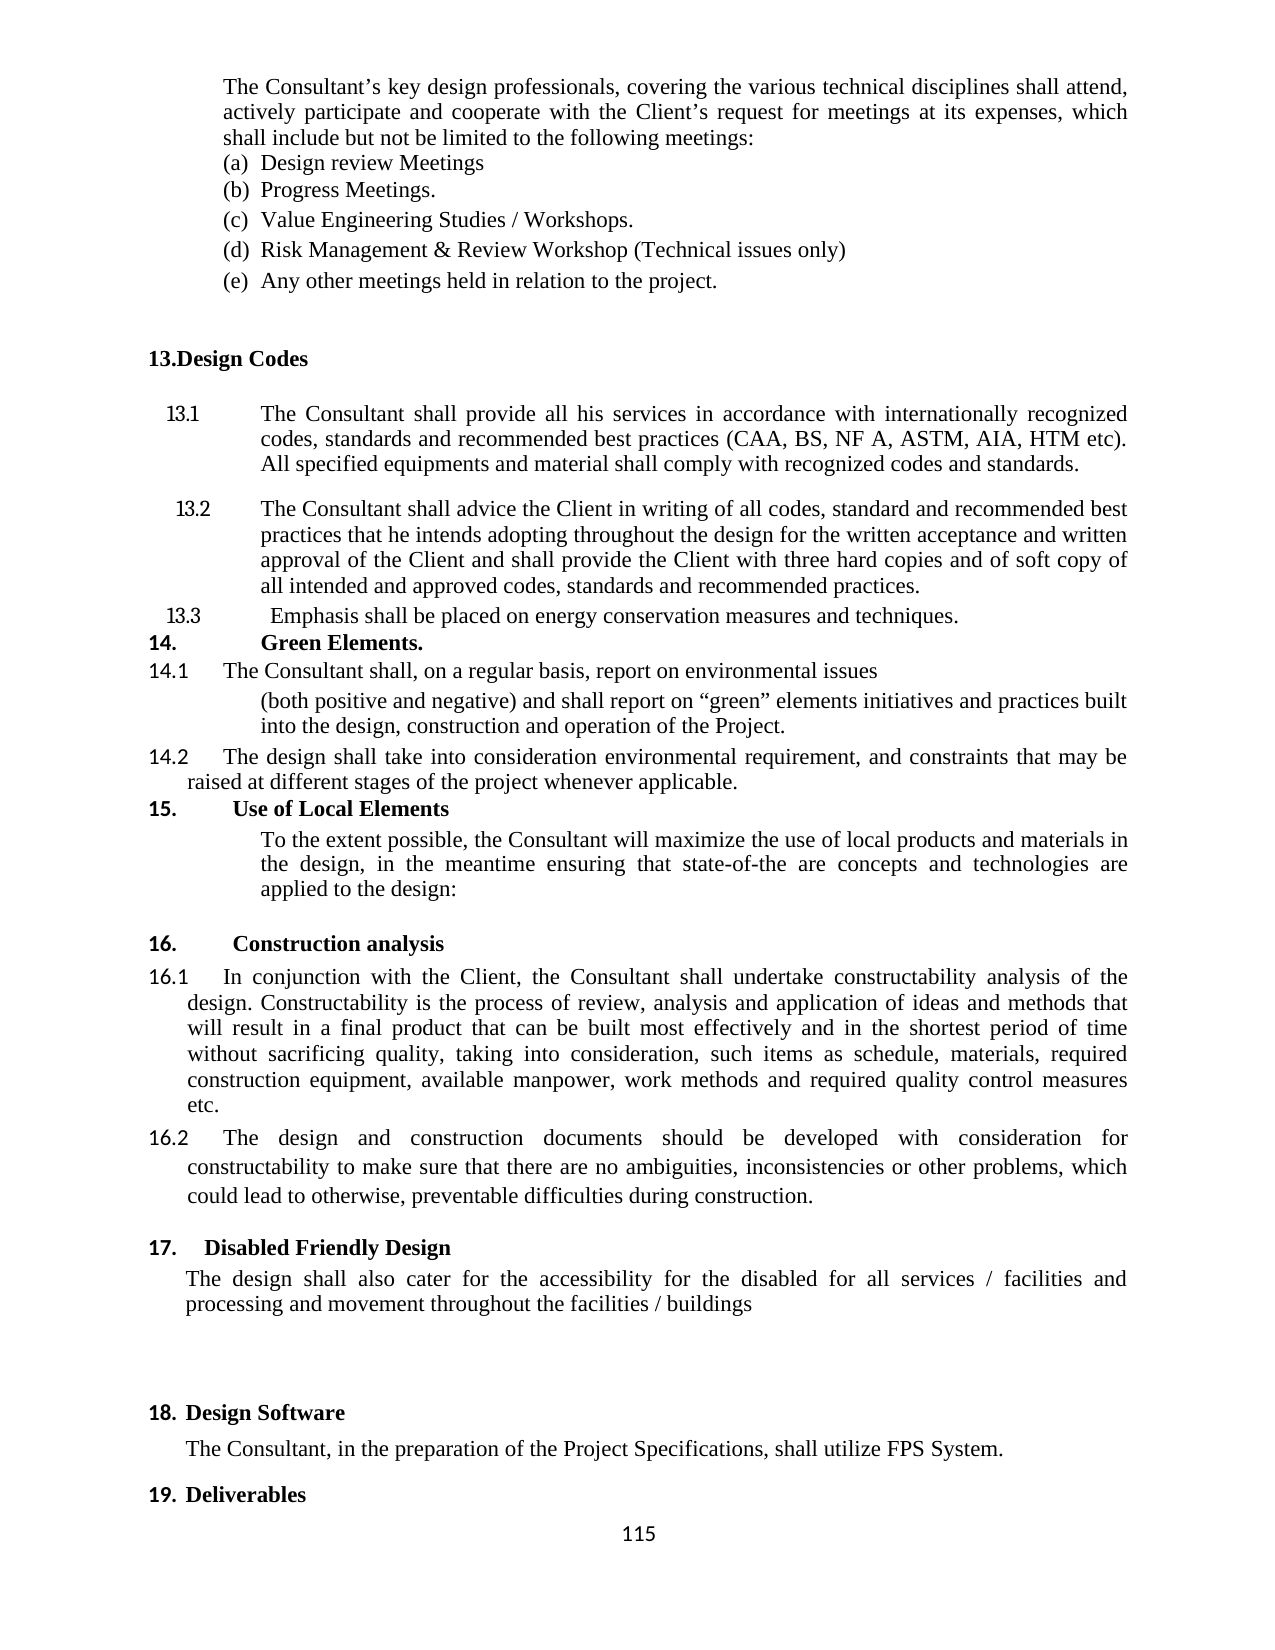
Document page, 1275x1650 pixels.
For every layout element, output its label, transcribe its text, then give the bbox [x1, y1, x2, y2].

list Risk Management & Review Workshop (Technical issues only) [223, 237, 1129, 263]
list The Consultant shall provide all his services in accordance with internationally recognized codes, standards and recommended best practices (CAA, BS, NF A, ASTM, AIA, HTM etc). All specified equipments and material shall comply with recognized codes and standards. [167, 401, 1129, 477]
text 13.Design Codes [148, 345, 1129, 371]
list The Consultant shall, on a regular basis, report on environmental issues [148, 656, 1129, 684]
list Deliverables [148, 1480, 1129, 1508]
list Green Elements. [148, 628, 1129, 656]
list Emphasis shall be placed on energy conservation measures and techniques. [167, 604, 1129, 628]
text The Consultant, in the preparation of the Project Specifications, shall utilize FPS System. [185, 1435, 1052, 1461]
list The design and construction documents should be developed with consideration for constructability to make sure that there are no ambiguities, inconsistencies or other problems, which could lead to otherwise, preventable difficulties during construction. [148, 1123, 1129, 1208]
list The design shall take into consideration environmental requirement, and constraints that may be raised at different stages of the project whenever applicable. [148, 743, 1129, 794]
list Progress Meetings. [223, 176, 1129, 202]
list Use of Local Elements [148, 794, 1129, 822]
list In conjunction with the Client, the Consultant shall undertake constructability analysis of the design. Constructability is the process of review, analysis and application of ideas and methods that will result in a final product that can be built most effectively and in the shortest period of time without sacrificing quality, taking into consideration, such items as schedule, materials, required construction equipment, available manpower, work methods and required quality control measures etc. [148, 962, 1129, 1118]
list Construction analysis [148, 929, 1129, 957]
list Design review Meetings [223, 150, 1129, 176]
text (both positive and negative) and shall report on “green” elements initiatives and practices built into the design, construction and operation of the Project. [260, 689, 1129, 738]
list The Consultant shall advice the Client in writing of all codes, standard and recommended best practices that he intends adopting throughout the design for the written acceptance and written approval of the Client and shall provide the Client with three hard copies and of soft copy of all intended and approved codes, standards and recommended practices. [176, 496, 1129, 598]
list Any other meetings held in relation to the project. [223, 267, 1129, 294]
text The design shall also cater for the accessibility for the disabled for all services / facilities and processing and movement throughout the facilities / buildings [185, 1266, 1129, 1317]
text To the extent possible, the Consultant will maximize the use of local products and materials in the design, in the meantime ensuring that state-of-the are concepts and technologies are applied to the design: [260, 827, 1129, 901]
text The Consultant’s key design professionals, covering the various technical disciplines shall attend, actively participate and cooperate with the Client’s request for meetings at its expenses, which shall include but not be limited to the following meetings: [223, 75, 1129, 150]
list Value Engineering Studies / Workshops. [223, 206, 1129, 233]
list Disabled Friendly Design [148, 1233, 1129, 1261]
list Design Software [148, 1398, 1129, 1426]
